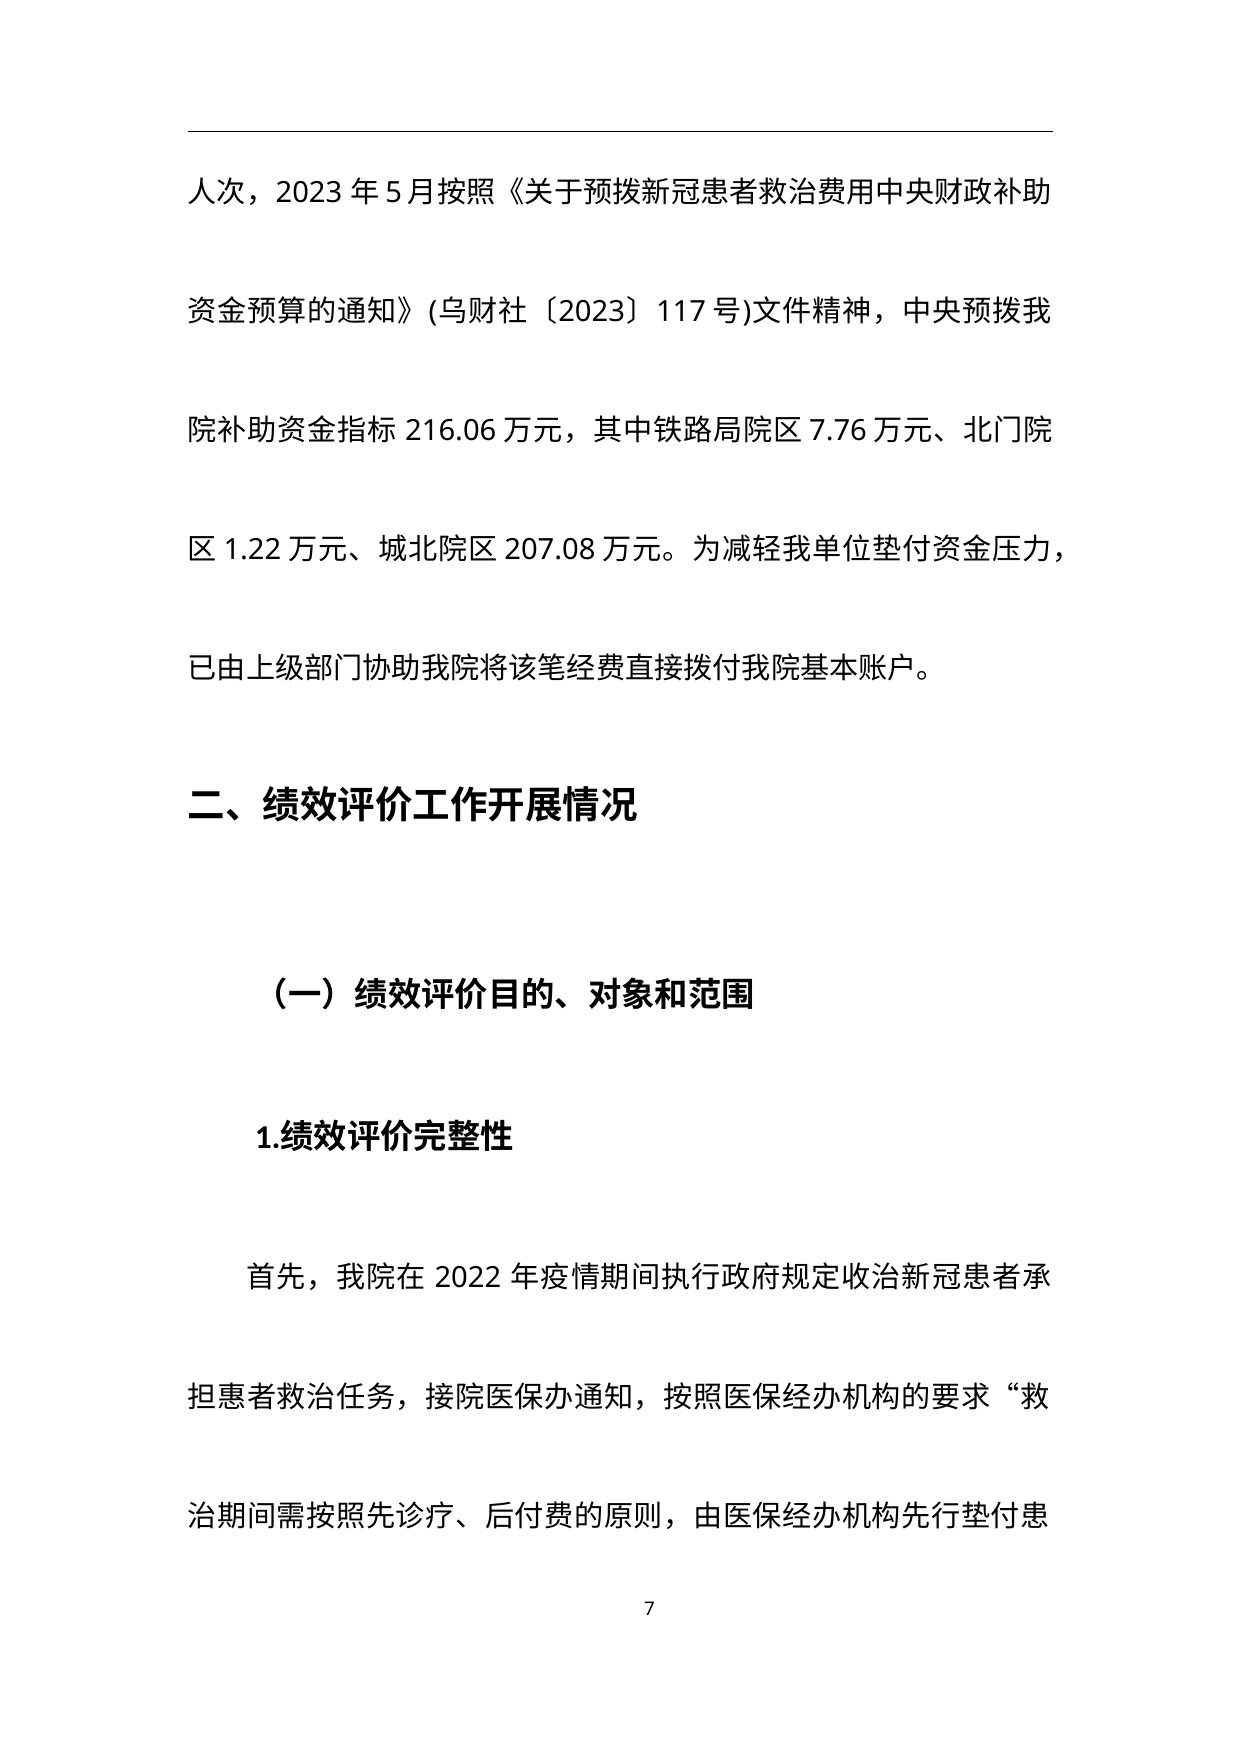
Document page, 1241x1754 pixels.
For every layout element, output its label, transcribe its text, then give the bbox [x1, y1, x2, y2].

subtitle 二、绩效评价工作开展情况 [187, 762, 1053, 842]
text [187, 1236, 1053, 1553]
subtitle （一）绩效评价目的、对象和范围 [187, 952, 1053, 1032]
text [187, 150, 1053, 706]
subtitle 1.绩效评价完整性 [187, 1094, 1053, 1173]
